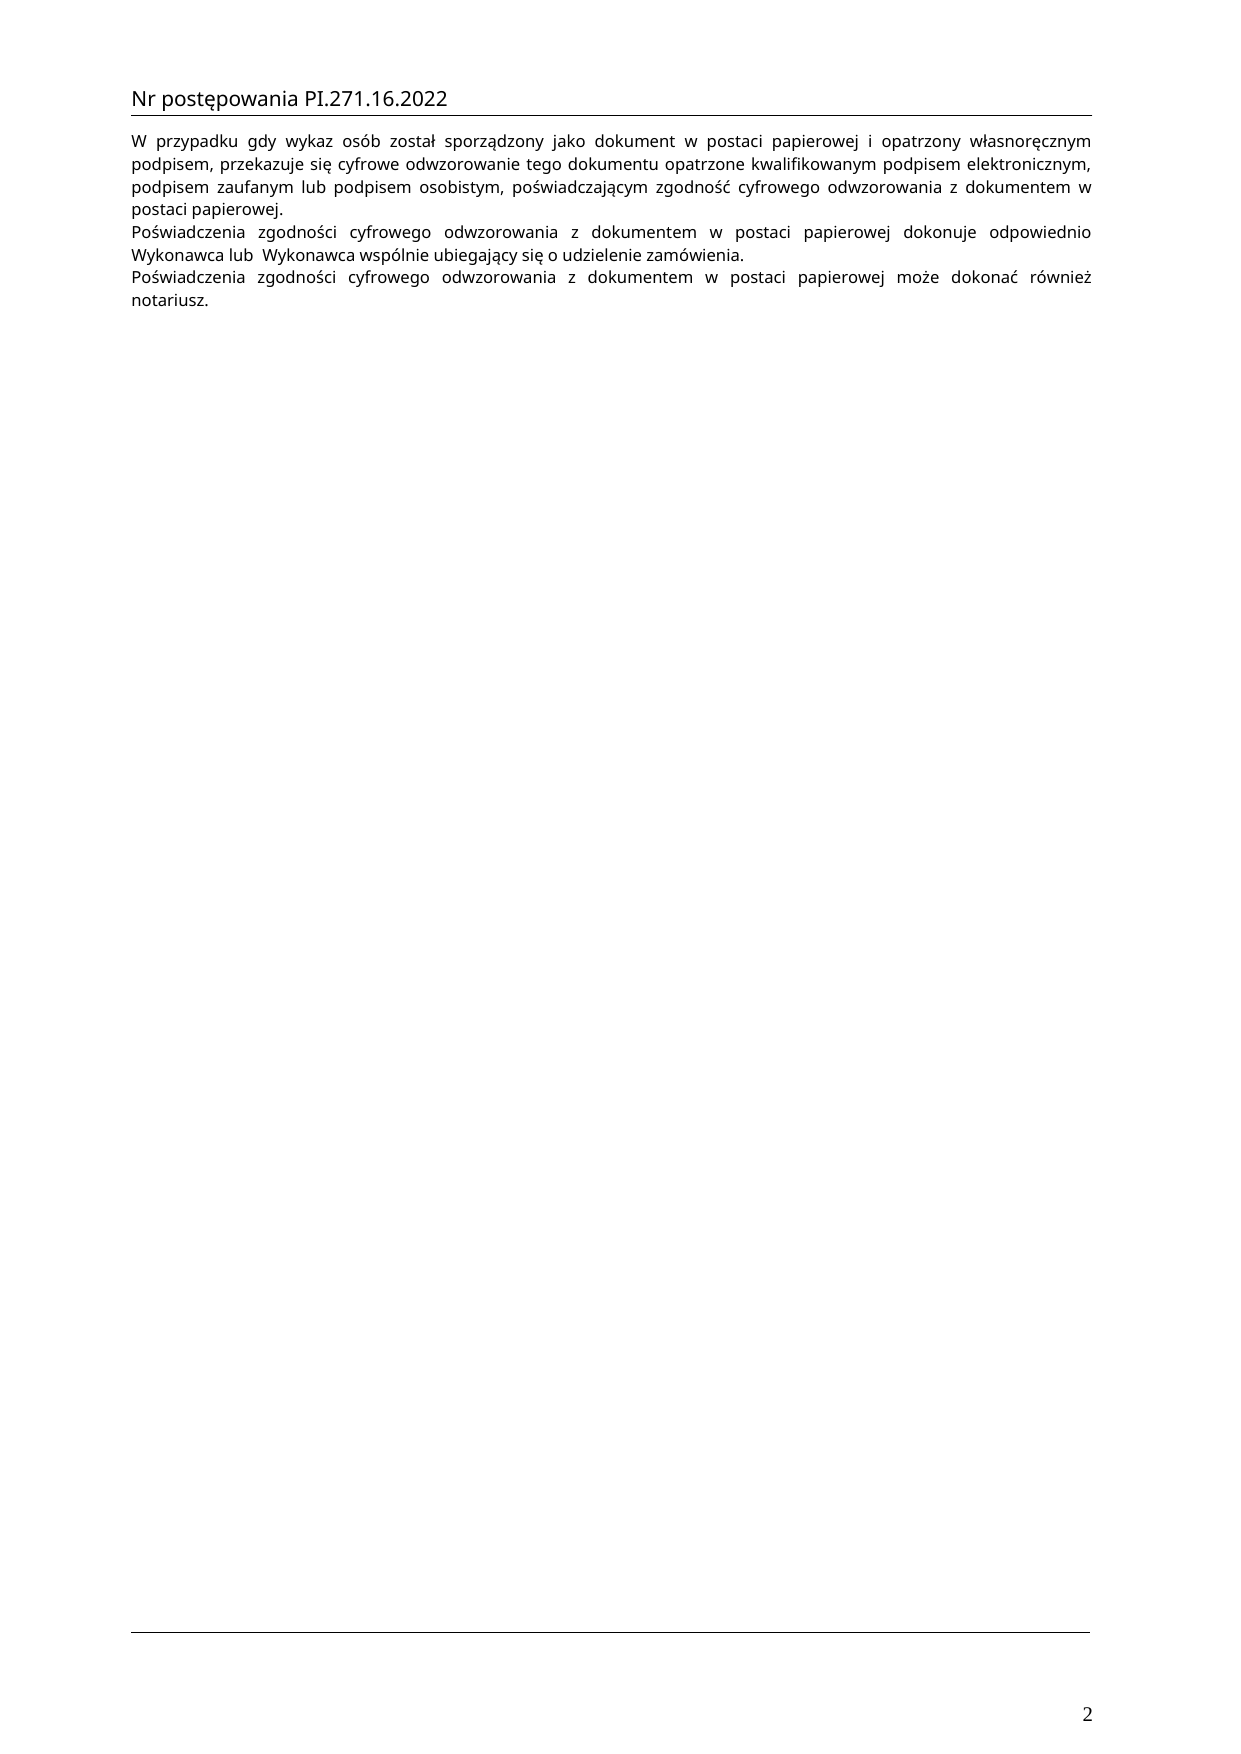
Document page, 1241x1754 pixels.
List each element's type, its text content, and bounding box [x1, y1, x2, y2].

list Poświadczenia zgodności cyfrowego odwzorowania z dokumentem w postaci papierowej może dokonać również notariusz. [131, 266, 1092, 312]
list W przypadku gdy wykaz osób został sporządzony jako dokument w postaci papierowej i opatrzony własnoręcznym podpisem, przekazuje się cyfrowe odwzorowanie tego dokumentu opatrzone kwalifikowanym podpisem elektronicznym, podpisem zaufanym lub podpisem osobistym, poświadczającym zgodność cyfrowego odwzorowania z dokumentem w postaci papierowej. [131, 130, 1092, 221]
list Poświadczenia zgodności cyfrowego odwzorowania z dokumentem w postaci papierowej dokonuje odpowiednio Wykonawca lub Wykonawca wspólnie ubiegający się o udzielenie zamówienia. [131, 221, 1092, 266]
